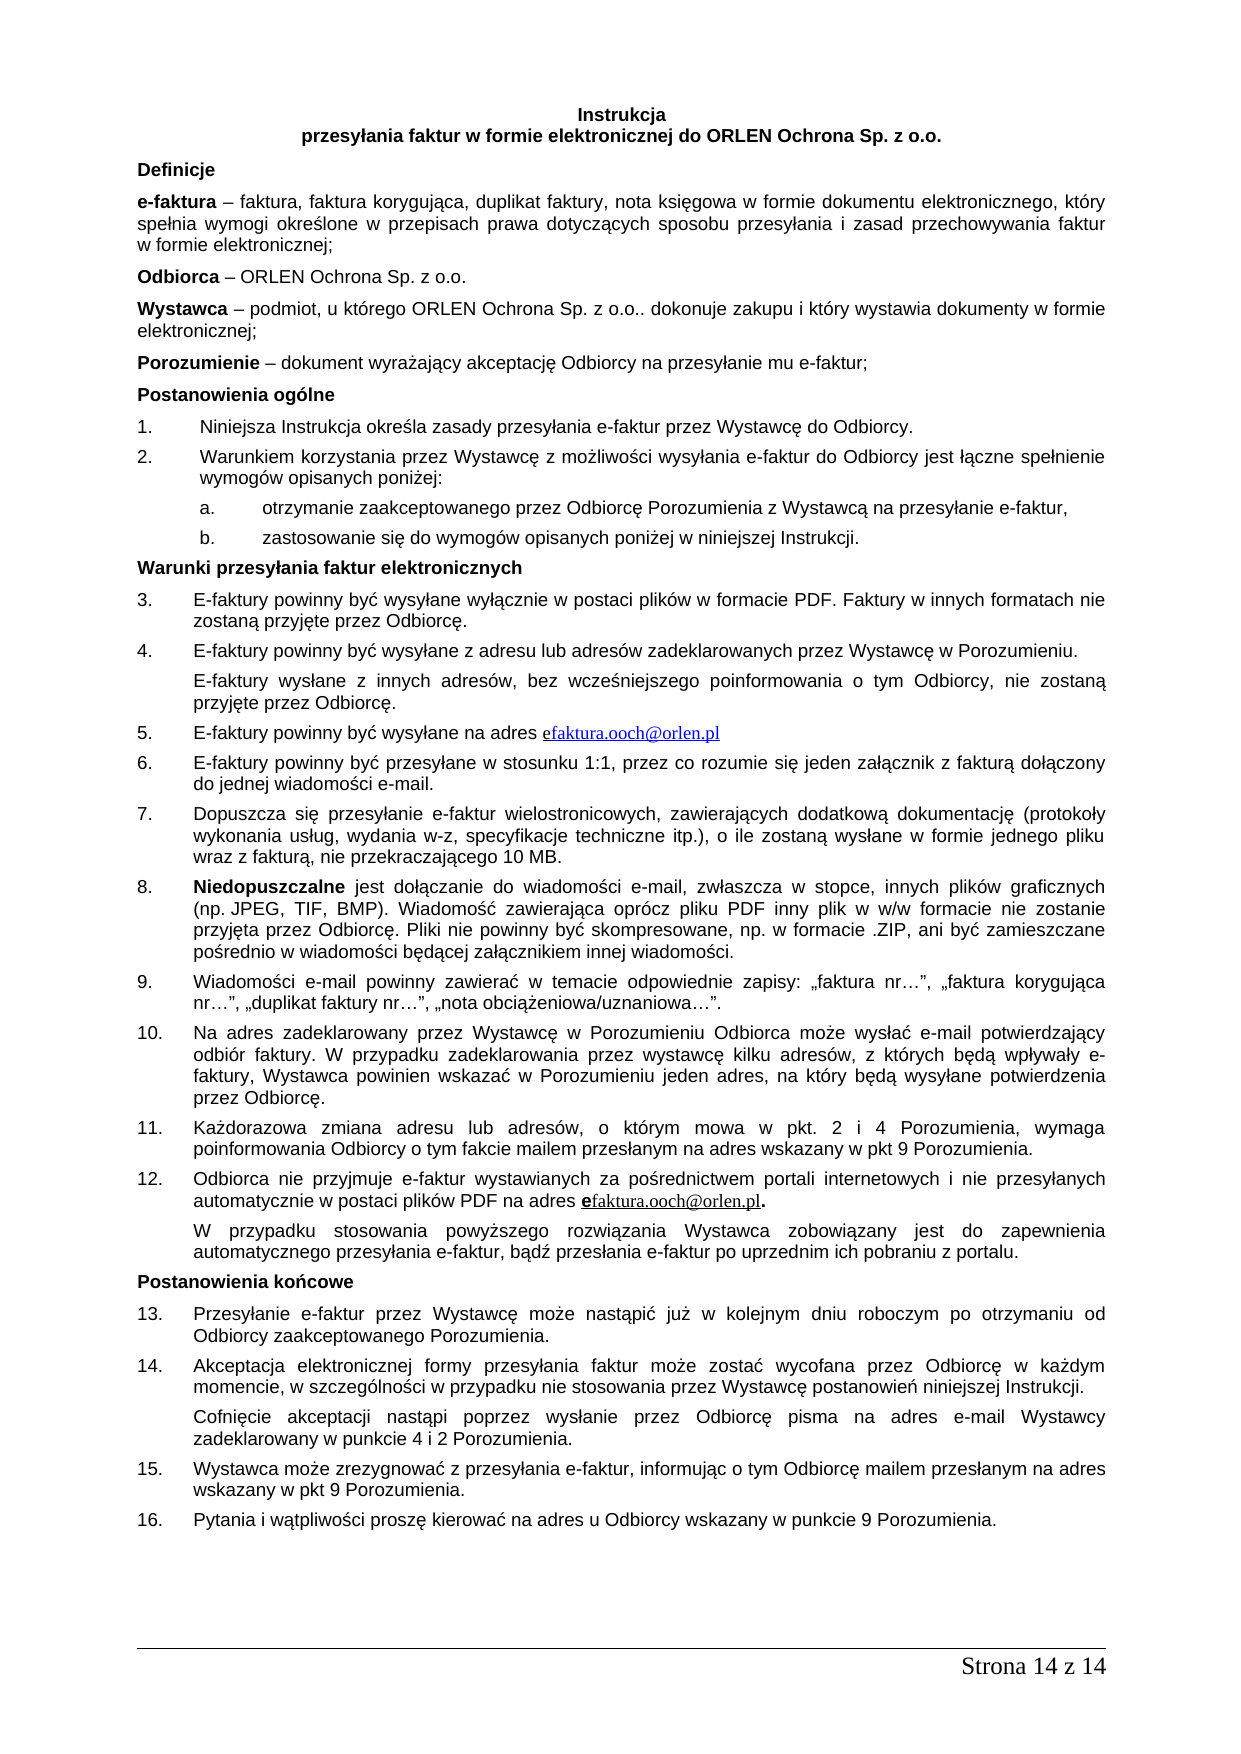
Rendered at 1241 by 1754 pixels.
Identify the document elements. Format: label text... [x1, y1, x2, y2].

text e-faktura – faktura, faktura korygująca, duplikat faktury, nota księgowa w formie dokumentu elektronicznego, który spełnia wymogi określone w przepisach prawa dotyczących sposobu przesyłania i zasad przechowywania faktur w formie elektronicznej; [137, 191, 1106, 256]
list Wystawca może zrezygnować z przesyłania e-faktur, informując o tym Odbiorcę mailem przesłanym na adres wskazany w pkt 9 Porozumienia. [137, 1457, 1106, 1501]
list Pytania i wątpliwości proszę kierować na adres u Odbiorcy wskazany w punkcie 9 Porozumienia. [137, 1509, 1106, 1530]
list Odbiorca nie przyjmuje e-faktur wystawianych za pośrednictwem portali internetowych i nie przesyłanych automatycznie w postaci plików PDF na adres efaktura.ooch@orlen.pl. [137, 1168, 1106, 1211]
list Akceptacja elektronicznej formy przesyłania faktur może zostać wycofana przez Odbiorcę w każdym momencie, w szczególności w przypadku nie stosowania przez Wystawcę postanowień niniejszej Instrukcji. [137, 1354, 1106, 1398]
list E-faktury powinny być wysyłane wyłącznie w postaci plików w formacie PDF. Faktury w innych formatach nie zostaną przyjęte przez Odbiorcę. [137, 589, 1106, 632]
text Postanowienia końcowe [137, 1271, 1106, 1293]
list Niniejsza Instrukcja określa zasady przesyłania e-faktur przez Wystawcę do Odbiorcy. [137, 416, 1106, 437]
text przesyłania faktur w formie elektronicznej do ORLEN Ochrona Sp. z o.o. [137, 125, 1106, 146]
text Wystawca – podmiot, u którego ORLEN Ochrona Sp. z o.o.. dokonuje zakupu i który wystawia dokumenty w formie elektronicznej; [137, 298, 1106, 341]
list Warunkiem korzystania przez Wystawcę z możliwości wysyłania e-faktur do Odbiorcy jest łączne spełnienie wymogów opisanych poniżej: [137, 445, 1106, 488]
text Definicje [137, 159, 1106, 181]
list Wiadomości e-mail powinny zawierać w temacie odpowiednie zapisy: „faktura nr…”, „faktura korygująca nr…”, „duplikat faktury nr…”, „nota obciążeniowa/uznaniowa…”. [137, 971, 1106, 1014]
text Odbiorca – ORLEN Ochrona Sp. z o.o. [137, 266, 1106, 288]
list Każdorazowa zmiana adresu lub adresów, o którym mowa w pkt. 2 i 4 Porozumienia, wymaga poinformowania Odbiorcy o tym fakcie mailem przesłanym na adres wskazany w pkt 9 Porozumienia. [137, 1117, 1106, 1160]
text b. zastosowanie się do wymogów opisanych poniżej w niniejszej Instrukcji. [199, 527, 1106, 548]
list E-faktury powinny być wysyłane na adres efaktura.ooch@orlen.pl [137, 721, 1106, 743]
text Cofnięcie akceptacji nastąpi poprzez wysłanie przez Odbiorcę pisma na adres e-mail Wystawcy zadeklarowany w punkcie 4 i 2 Porozumienia. [193, 1406, 1106, 1449]
list Dopuszcza się przesyłanie e-faktur wielostronicowych, zawierających dodatkową dokumentację (protokoły wykonania usług, wydania w-z, specyfikacje techniczne itp.), o ile zostaną wysłane w formie jednego pliku wraz z fakturą, nie przekraczającego 10 MB. [137, 803, 1106, 868]
text Postanowienia ogólne [137, 383, 1106, 405]
text Warunki przesyłania faktur elektronicznych [137, 557, 1106, 578]
text a. otrzymanie zaakceptowanego przez Odbiorcę Porozumienia z Wystawcą na przesyłanie e-faktur, [199, 497, 1106, 518]
list Przesyłanie e-faktur przez Wystawcę może nastąpić już w kolejnym dniu roboczym po otrzymaniu od Odbiorcy zaakceptowanego Porozumienia. [137, 1303, 1106, 1346]
list Niedopuszczalne jest dołączanie do wiadomości e-mail, zwłaszcza w stopce, innych plików graficznych (np. JPEG, TIF, BMP). Wiadomość zawierająca oprócz pliku PDF inny plik w w/w formacie nie zostanie przyjęta przez Odbiorcę. Pliki nie powinny być skompresowane, np. w formacie .ZIP, ani być zamieszczane pośrednio w wiadomości będącej załącznikiem innej wiadomości. [137, 876, 1106, 962]
text Instrukcja [137, 103, 1106, 125]
list Na adres zadeklarowany przez Wystawcę w Porozumieniu Odbiorca może wysłać e-mail potwierdzający odbiór faktury. W przypadku zadeklarowania przez wystawcę kilku adresów, z których będą wpływały e-faktury, Wystawca powinien wskazać w Porozumieniu jeden adres, na który będą wysyłane potwierdzenia przez Odbiorcę. [137, 1022, 1106, 1108]
text W przypadku stosowania powyższego rozwiązania Wystawca zobowiązany jest do zapewnienia automatycznego przesyłania e-faktur, bądź przesłania e-faktur po uprzednim ich pobraniu z portalu. [193, 1219, 1106, 1263]
list E-faktury powinny być przesyłane w stosunku 1:1, przez co rozumie się jeden załącznik z fakturą dołączony do jednej wiadomości e-mail. [137, 751, 1106, 794]
text Porozumienie – dokument wyrażający akceptację Odbiorcy na przesyłanie mu e-faktur; [137, 352, 1106, 373]
list E-faktury powinny być wysyłane z adresu lub adresów zadeklarowanych przez Wystawcę w Porozumieniu. [137, 640, 1106, 662]
text E-faktury wysłane z innych adresów, bez wcześniejszego poinformowania o tym Odbiorcy, nie zostaną przyjęte przez Odbiorcę. [193, 670, 1106, 713]
